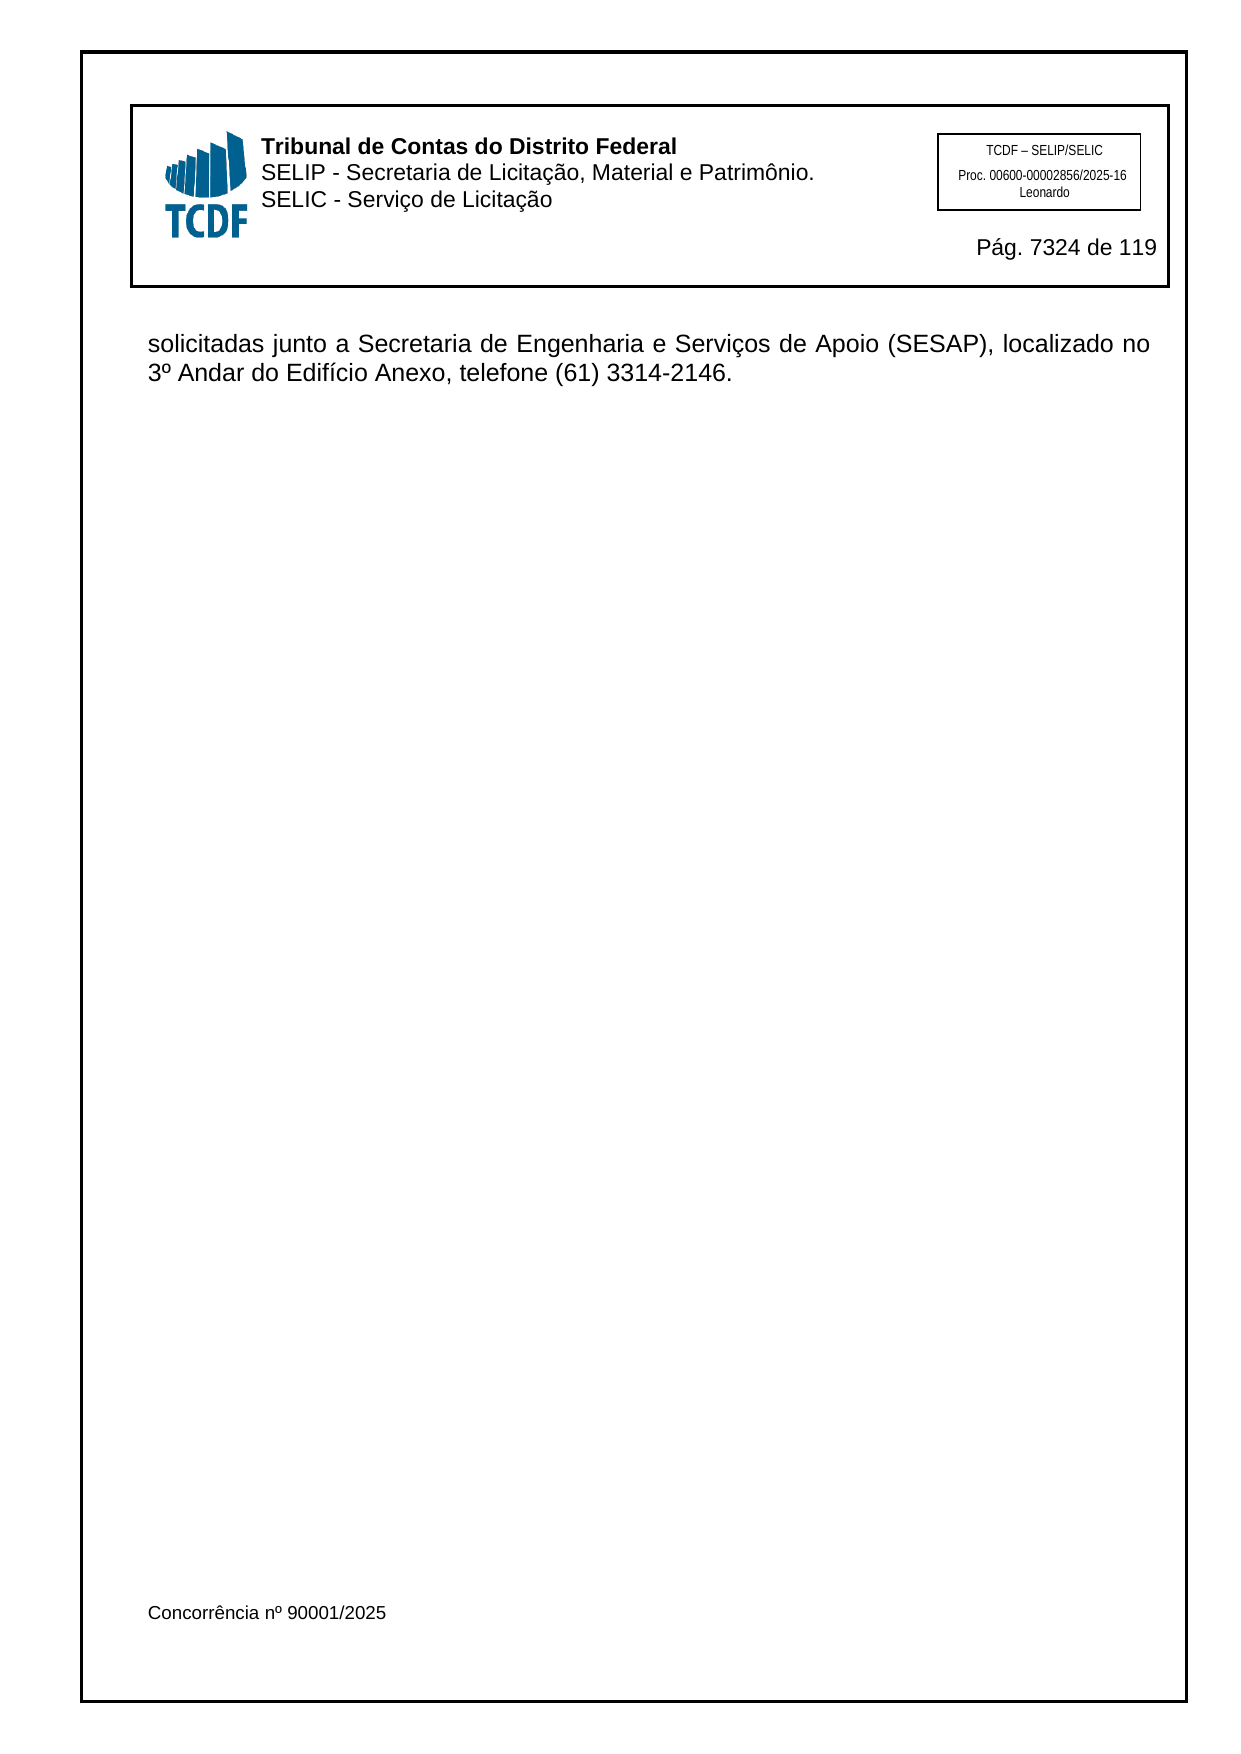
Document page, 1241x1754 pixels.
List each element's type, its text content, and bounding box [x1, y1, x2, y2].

picture [150, 128, 262, 240]
